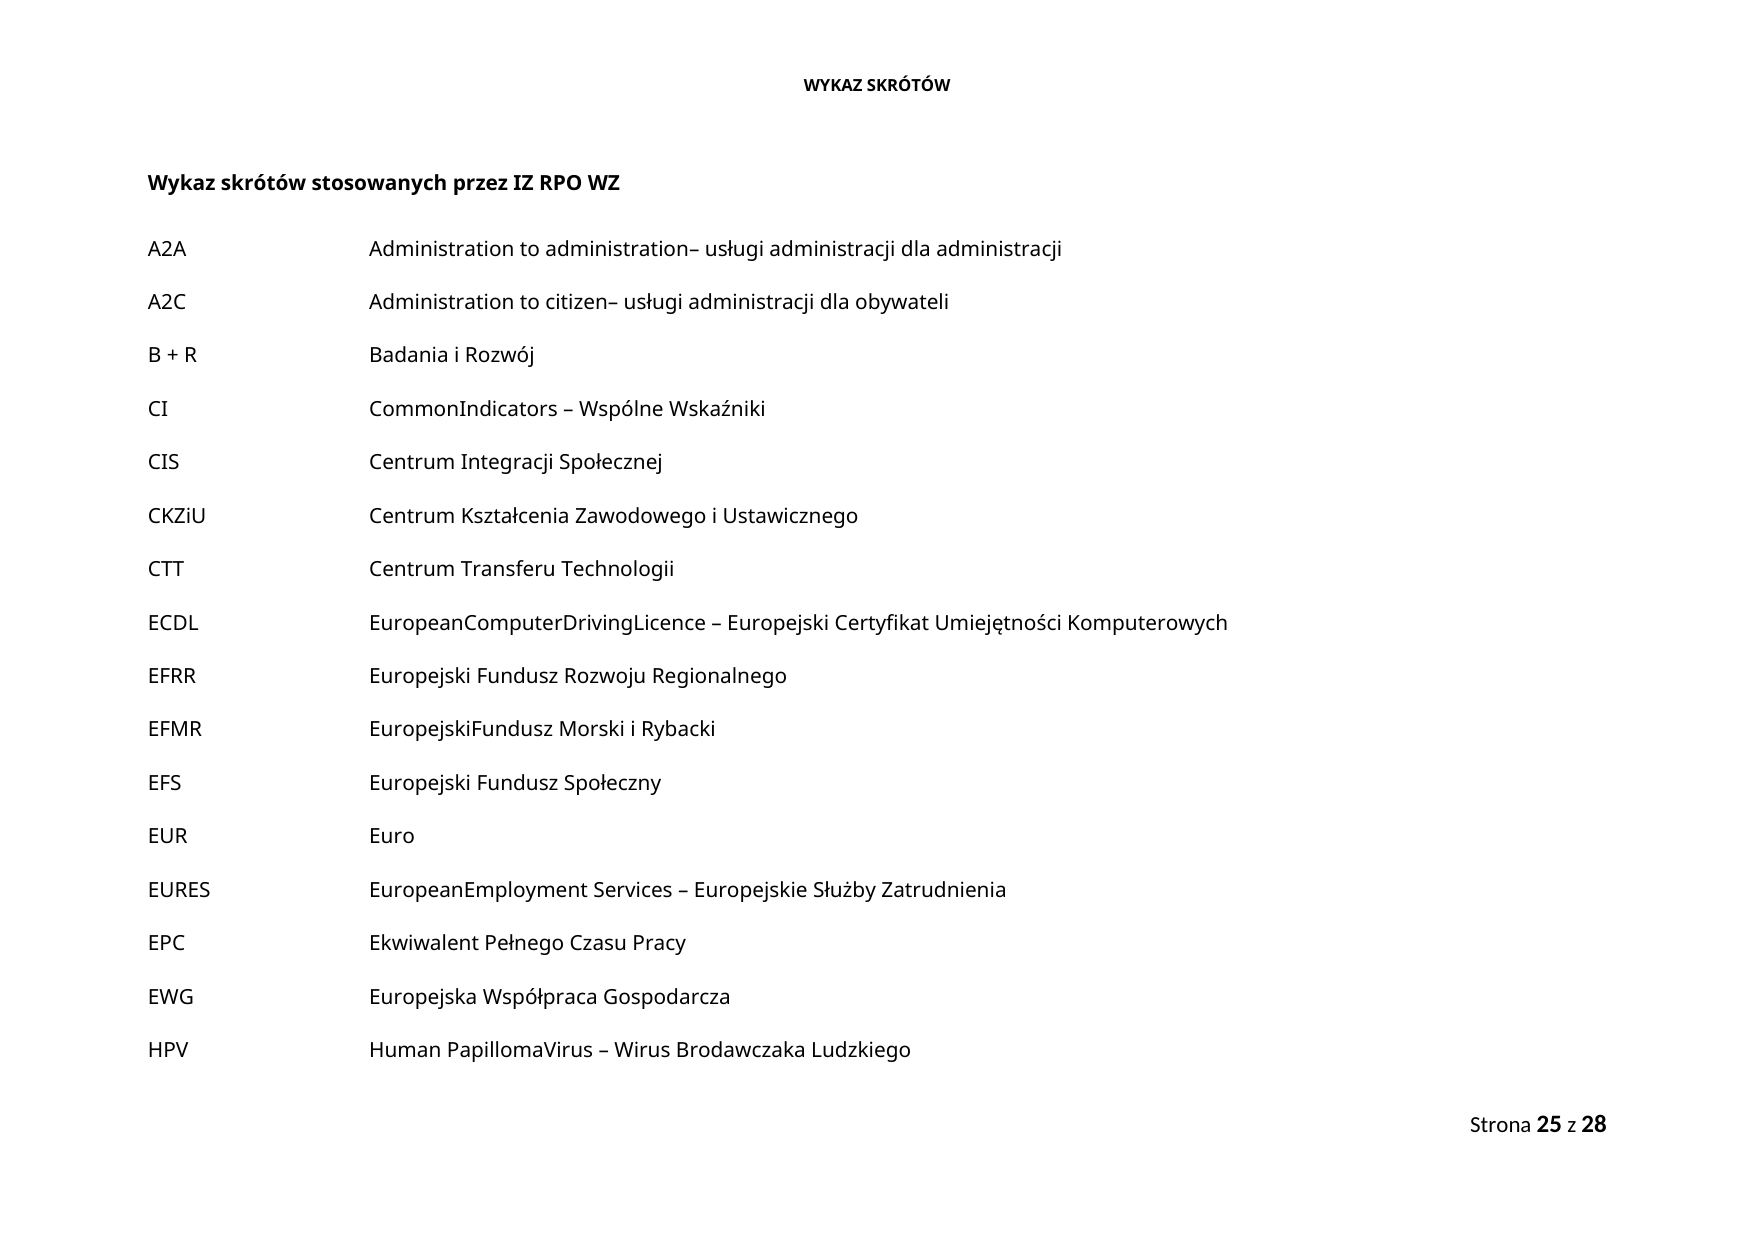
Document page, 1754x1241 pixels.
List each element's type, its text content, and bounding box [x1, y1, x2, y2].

text CTT Centrum Transferu Technologii [148, 554, 1606, 583]
text EURES EuropeanEmployment Services – Europejskie Służby Zatrudnienia [148, 875, 1606, 903]
text ECDL EuropeanComputerDrivingLicence – Europejski Certyfikat Umiejętności Komputerowych [148, 608, 1606, 636]
subtitle Wykaz skrótów stosowanych przez IZ RPO WZ [148, 168, 1606, 197]
text A2C Administration to citizen– usługi administracji dla obywateli [148, 287, 1606, 316]
text EFRR Europejski Fundusz Rozwoju Regionalnego [148, 661, 1606, 689]
text EUR Euro [148, 821, 1606, 850]
text EFMR EuropejskiFundusz Morski i Rybacki [148, 714, 1606, 743]
text EPC Ekwiwalent Pełnego Czasu Pracy [148, 928, 1606, 957]
text CKZiU Centrum Kształcenia Zawodowego i Ustawicznego [148, 501, 1606, 529]
text A2A Administration to administration– usługi administracji dla administracji [148, 234, 1606, 262]
text EWG Europejska Współpraca Gospodarcza [148, 982, 1606, 1010]
text CI CommonIndicators – Wspólne Wskaźniki [148, 394, 1606, 422]
text EFS Europejski Fundusz Społeczny [148, 768, 1606, 796]
text HPV Human PapillomaVirus – Wirus Brodawczaka Ludzkiego [148, 1035, 1606, 1064]
text CIS Centrum Integracji Społecznej [148, 447, 1606, 476]
text B + R Badania i Rozwój [148, 341, 1606, 369]
